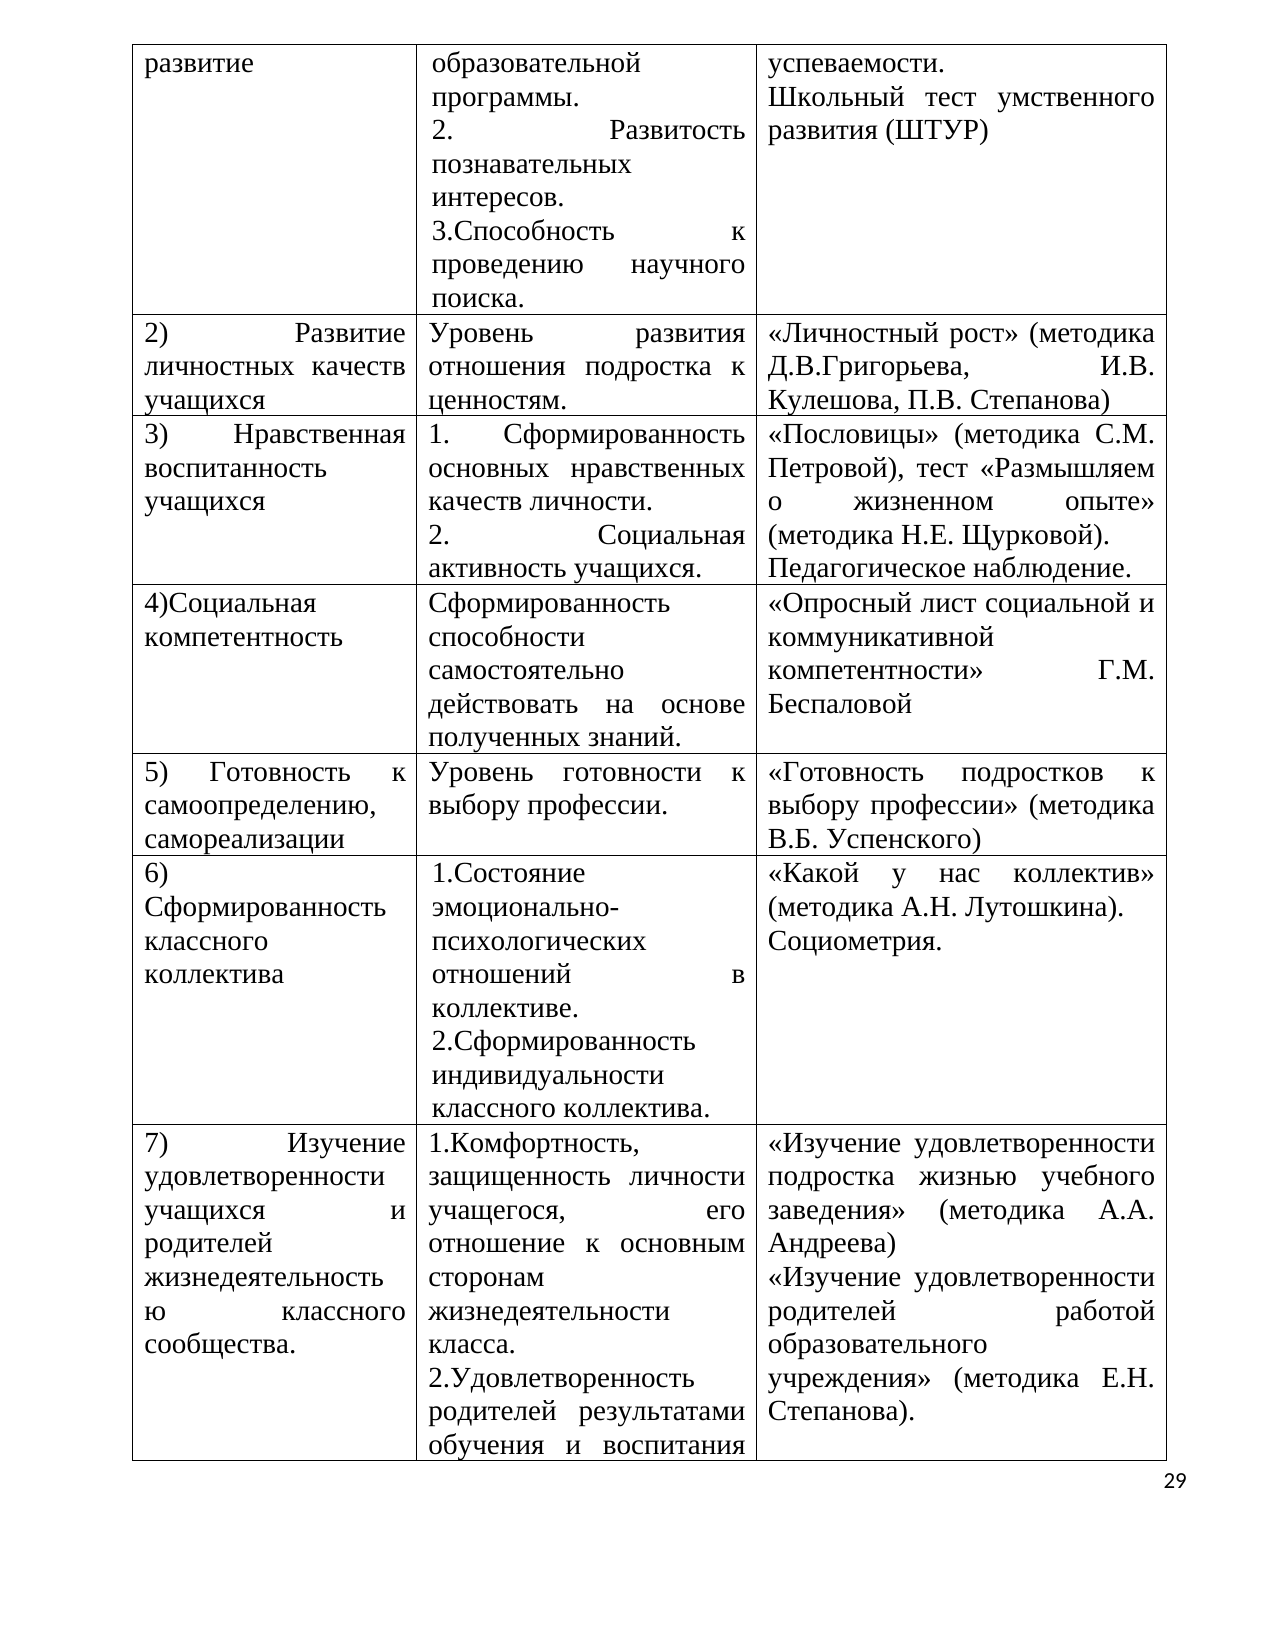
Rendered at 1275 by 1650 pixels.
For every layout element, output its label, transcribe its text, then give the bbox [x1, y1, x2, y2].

table_cell 4)Социальная компетентность [133, 585, 416, 753]
table_cell Уровень готовности к выбору профессии. [417, 754, 756, 854]
table_cell «Личностный рост» (методика Д.В.Григорьева, И.В. Кулешова, П.В. Степанова) [757, 315, 1166, 415]
table_cell 6) Сформированность классного коллектива [133, 856, 416, 1124]
table_cell Уровень развития отношения подростка к ценностям. [417, 315, 756, 415]
table_cell «Какой у нас коллектив» (методика А.Н. Лутошкина). Социометрия. [757, 856, 1166, 1124]
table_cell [417, 1125, 756, 1460]
table_cell «Опросный лист социальной и коммуникативной компетентности» Г.М. Беспаловой [757, 585, 1166, 753]
table_cell Сформированность способности самостоятельно действовать на основе полученных знаний. [417, 585, 756, 753]
table_cell «Пословицы» (методика С.М. Петровой), тест «Размышляем о жизненном опыте» (методика Н.Е. Щурковой). Педагогическое наблюдение. [757, 416, 1166, 584]
table_cell 5) Готовность к самоопределению, самореализации [133, 754, 416, 854]
table_cell 3) Нравственная воспитанность учащихся [133, 416, 416, 584]
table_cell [757, 45, 1166, 314]
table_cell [133, 1125, 416, 1460]
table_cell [757, 1125, 1166, 1460]
table_cell 2) Развитие личностных качеств учащихся [133, 315, 416, 415]
table_cell «Готовность подростков к выбору профессии» (методика В.Б. Успенского) [757, 754, 1166, 854]
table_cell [133, 45, 416, 314]
table_cell 1.Состояние эмоционально-психологических отношений в коллективе. 2.Сформированность индивидуальности классного коллектива. [417, 856, 756, 1124]
table_cell 1. Сформированность основных нравственных качеств личности. 2. Социальная активность учащихся. [417, 416, 756, 584]
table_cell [417, 45, 756, 314]
